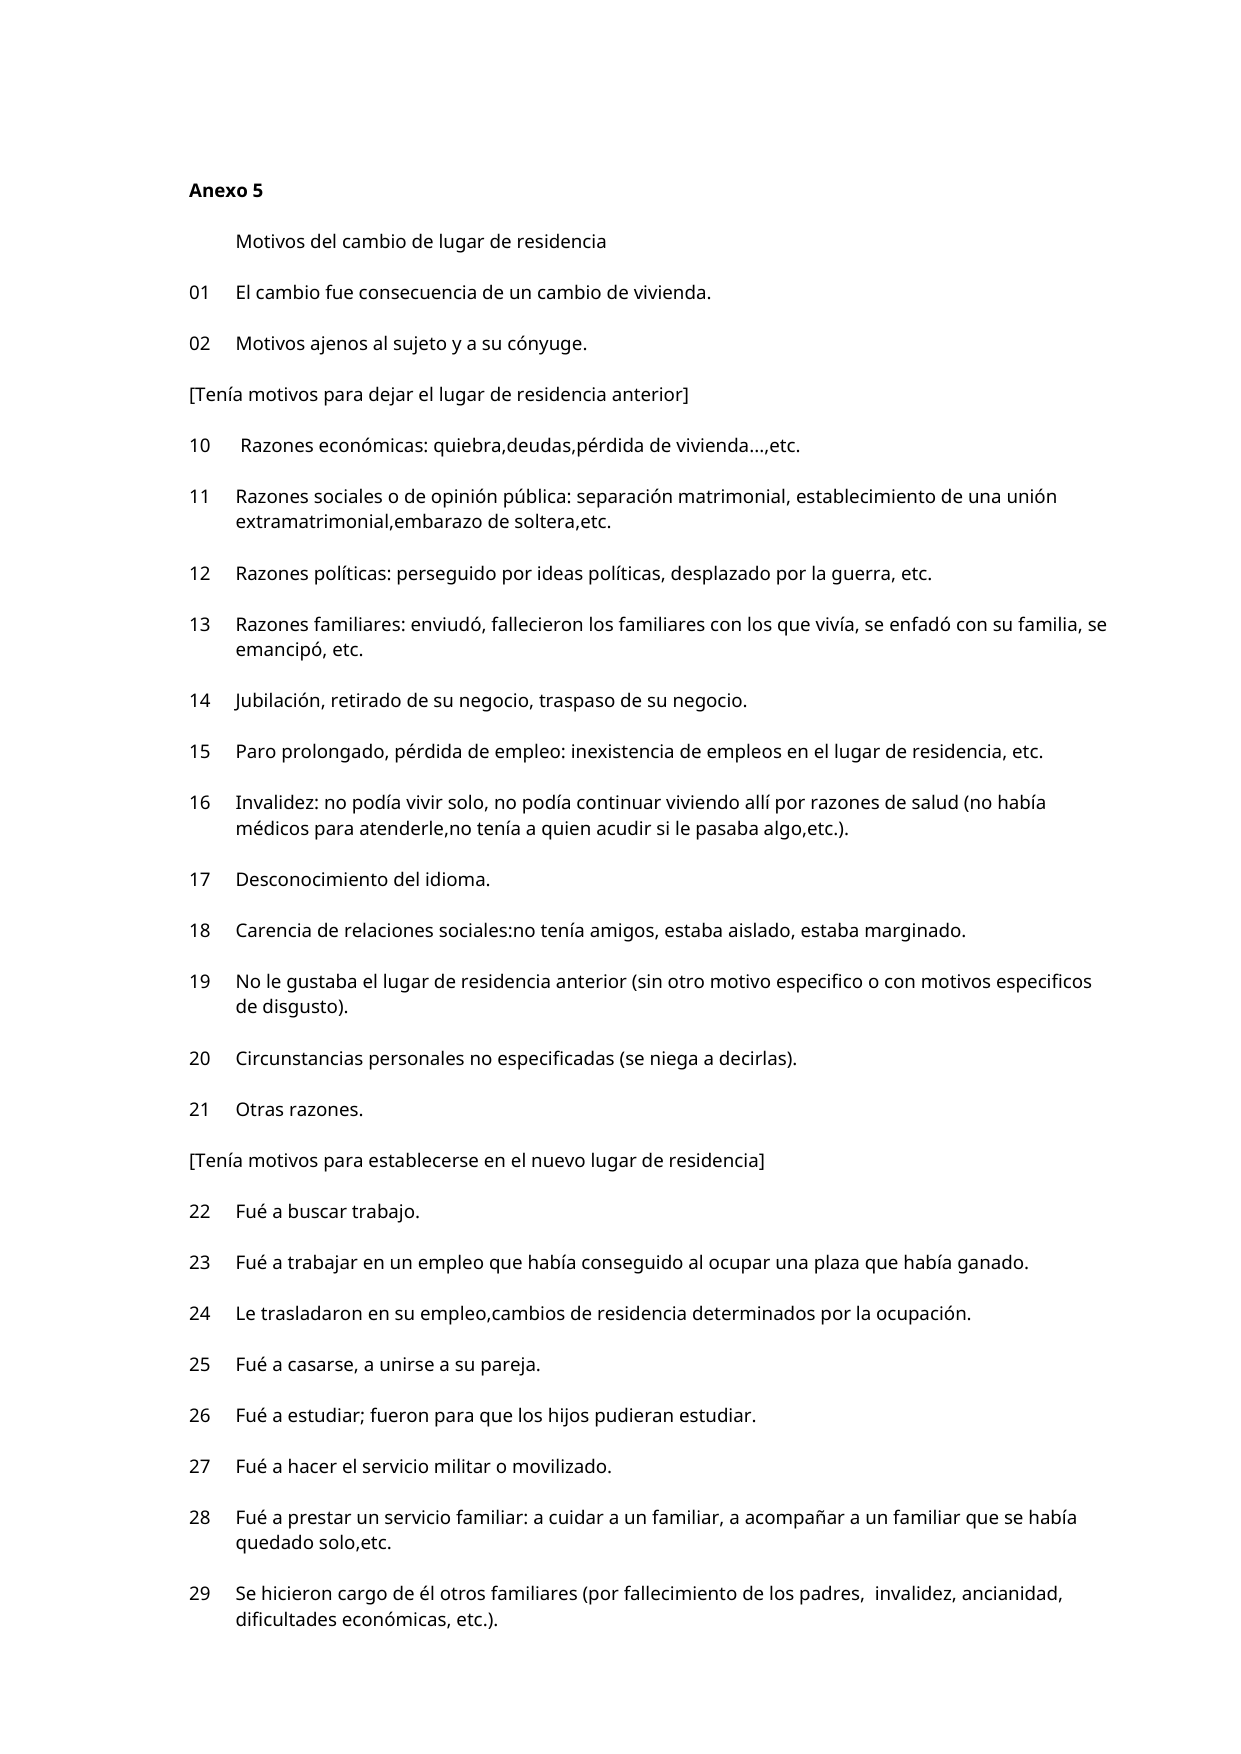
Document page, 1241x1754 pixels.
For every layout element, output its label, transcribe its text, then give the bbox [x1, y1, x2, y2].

text 23 Fué a trabajar en un empleo que había conseguido al ocupar una plaza que había ganado. [189, 1249, 1116, 1274]
text 12 Razones políticas: perseguido por ideas políticas, desplazado por la guerra, etc. [189, 560, 1116, 585]
text Motivos del cambio de lugar de residencia [189, 228, 1116, 254]
text 15 Paro prolongado, pérdida de empleo: inexistencia de empleos en el lugar de residencia, etc. [189, 738, 1116, 764]
text 27 Fué a hacer el servicio militar o movilizado. [189, 1453, 1116, 1479]
text 18 Carencia de relaciones sociales:no tenía amigos, estaba aislado, estaba marginado. [189, 917, 1116, 943]
text 16 Invalidez: no podía vivir solo, no podía continuar viviendo allí por razones de salud (no había médicos para atenderle,no tenía a quien acudir si le pasaba algo,etc.). [189, 789, 1116, 841]
text 10 Razones económicas: quiebra,deudas,pérdida de vivienda...,etc. [189, 432, 1116, 458]
text 28 Fué a prestar un servicio familiar: a cuidar a un familiar, a acompañar a un familiar que se había quedado solo,etc. [189, 1504, 1116, 1555]
text 11 Razones sociales o de opinión pública: separación matrimonial, establecimiento de una unión extramatrimonial,embarazo de soltera,etc. [189, 483, 1116, 534]
text [Tenía motivos para dejar el lugar de residencia anterior] [189, 381, 1116, 407]
text 21 Otras razones. [189, 1096, 1116, 1121]
text [Tenía motivos para establecerse en el nuevo lugar de residencia] [189, 1147, 1116, 1172]
text 24 Le trasladaron en su empleo,cambios de residencia determinados por la ocupación. [189, 1300, 1116, 1326]
text 01 El cambio fue consecuencia de un cambio de vivienda. [189, 279, 1116, 305]
text 19 No le gustaba el lugar de residencia anterior (sin otro motivo especifico o con motivos especificos de disgusto). [189, 968, 1116, 1019]
text 29 Se hicieron cargo de él otros familiares (por fallecimiento de los padres, invalidez, ancianidad, dificultades económicas, etc.). [189, 1581, 1116, 1632]
text 17 Desconocimiento del idioma. [189, 866, 1116, 892]
text 02 Motivos ajenos al sujeto y a su cónyuge. [189, 330, 1116, 356]
text 26 Fué a estudiar; fueron para que los hijos pudieran estudiar. [189, 1402, 1116, 1428]
text 22 Fué a buscar trabajo. [189, 1198, 1116, 1223]
text 25 Fué a casarse, a unirse a su pareja. [189, 1351, 1116, 1377]
text 13 Razones familiares: enviudó, fallecieron los familiares con los que vivía, se enfadó con su familia, se emancipó, etc. [189, 611, 1116, 662]
text 20 Circunstancias personales no especificadas (se niega a decirlas). [189, 1045, 1116, 1070]
text 14 Jubilación, retirado de su negocio, traspaso de su negocio. [189, 687, 1116, 713]
text Anexo 5 [189, 177, 1116, 203]
